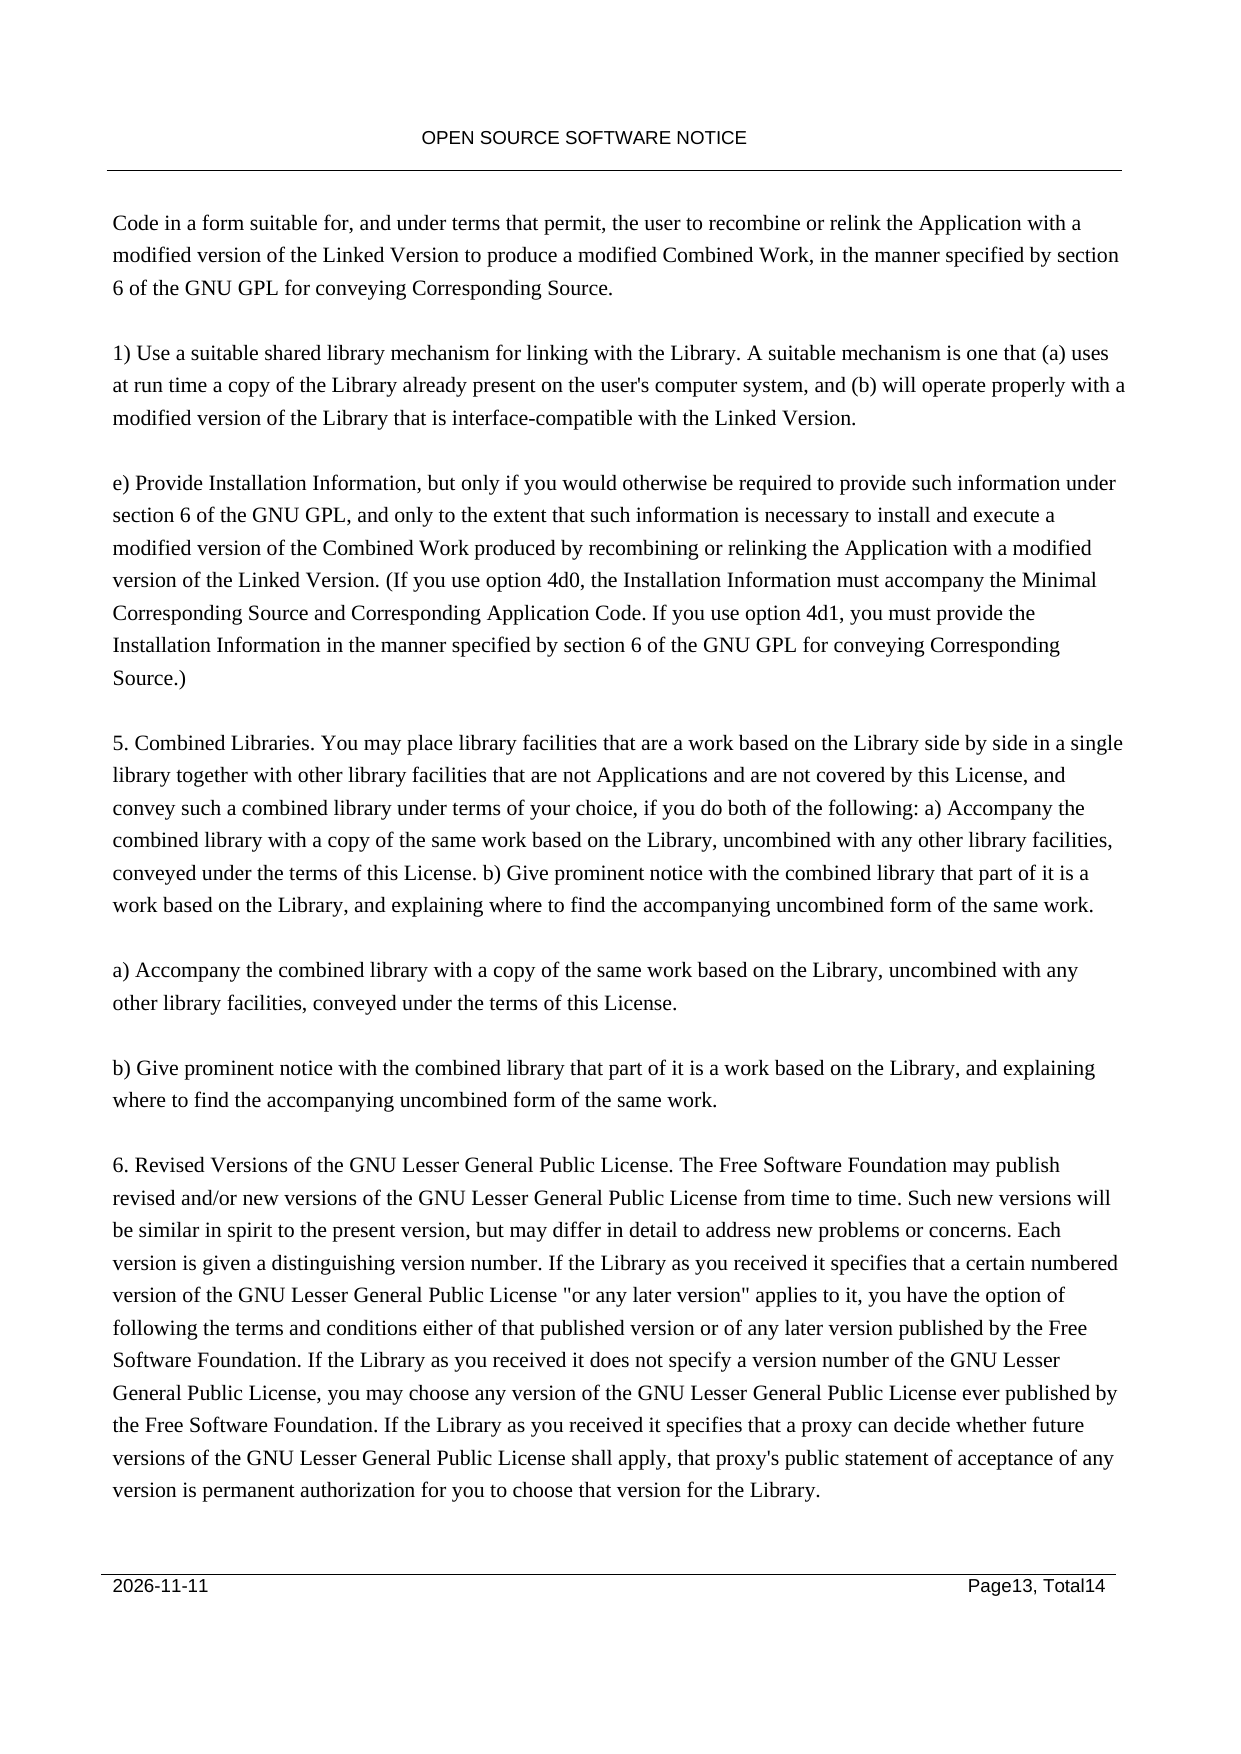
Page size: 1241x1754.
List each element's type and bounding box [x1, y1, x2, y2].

text [112, 206, 1128, 1539]
